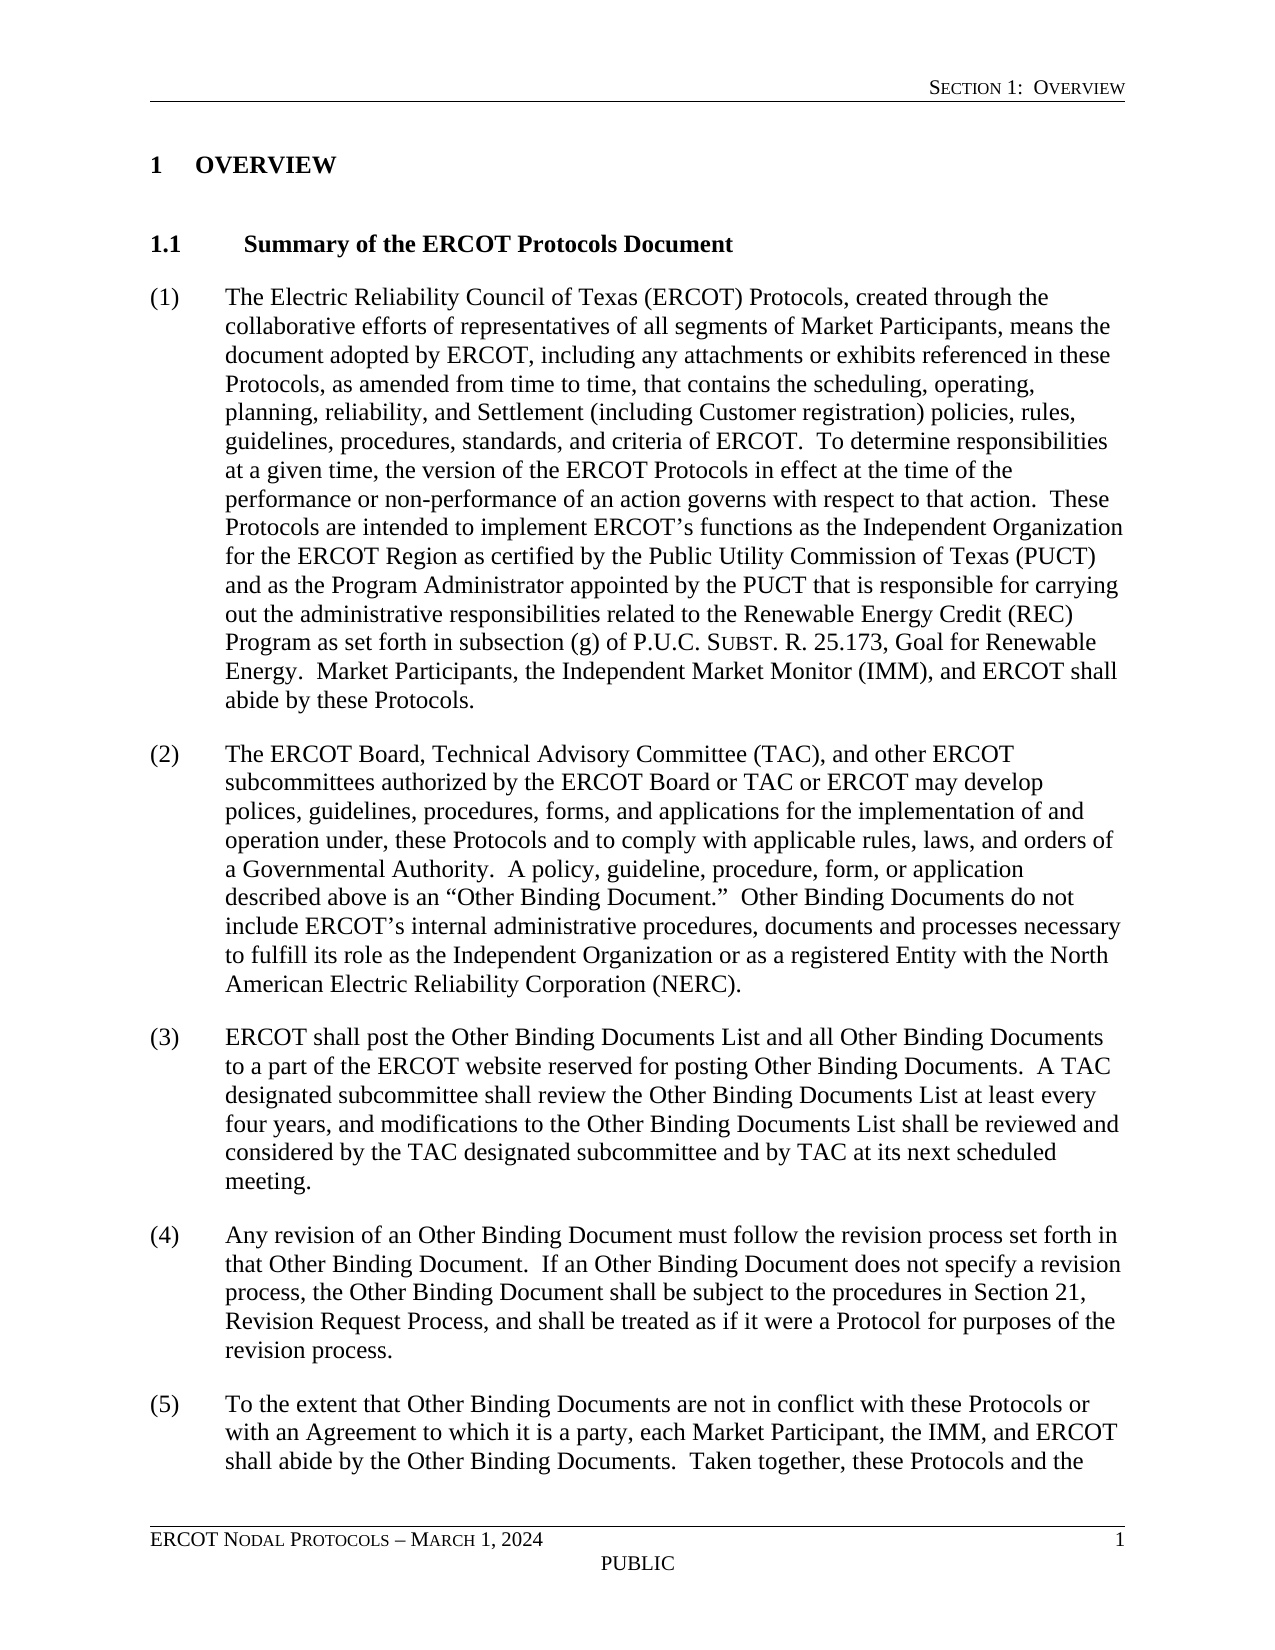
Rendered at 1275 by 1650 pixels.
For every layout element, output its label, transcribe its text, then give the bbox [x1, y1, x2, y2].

text (4) Any revision of an Other Binding Document must follow the revision process set forth in that Other Binding Document. If an Other Binding Document does not specify a revision process, the Other Binding Document shall be subject to the procedures in Section 21, Revision Request Process, and shall be treated as if it were a Protocol for purposes of the revision process. [150, 1220, 1125, 1364]
text (3) ERCOT shall post the Other Binding Documents List and all Other Binding Documents to a part of the ERCOT website reserved for posting Other Binding Documents. A TAC designated subcommittee shall review the Other Binding Documents List at least every four years, and modifications to the Other Binding Documents List shall be reviewed and considered by the TAC designated subcommittee and by TAC at its next scheduled meeting. [150, 1022, 1125, 1195]
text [150, 1389, 1125, 1475]
text (1) The Electric Reliability Council of Texas (ERCOT) Protocols, created through the collaborative efforts of representatives of all segments of Market Participants, means the document adopted by ERCOT, including any attachments or exhibits referenced in these Protocols, as amended from time to time, that contains the scheduling, operating, planning, reliability, and Settlement (including Customer registration) policies, rules, guidelines, procedures, standards, and criteria of ERCOT. To determine responsibilities at a given time, the version of the ERCOT Protocols in effect at the time of the performance or non-performance of an action governs with respect to that action. These Protocols are intended to implement ERCOT’s functions as the Independent Organization for the ERCOT Region as certified by the Public Utility Commission of Texas (PUCT) and as the Program Administrator appointed by the PUCT that is responsible for carrying out the administrative responsibilities related to the Renewable Energy Credit (REC) Program as set forth in subsection (g) of P.U.C. Subst. R. 25.173, Goal for Renewable Energy. Market Participants, the Independent Market Monitor (IMM), and ERCOT shall abide by these Protocols. [150, 282, 1125, 714]
subtitle OVERVIEW [150, 150, 1125, 179]
text 1.1 Summary of the ERCOT Protocols Document [150, 229, 1125, 257]
text (2) The ERCOT Board, Technical Advisory Committee (), and other ERCOT subcommittees authorized by the ERCOT Board or or ERCOT may develop polices, guidelines, procedures, forms, and applications for the implementation of and operation under, these Protocols and to comply with applicable rules, laws, and orders of a Governmental Authority. A policy, guideline, procedure, form, or application described above is an “Other Binding Document.” Other Binding Documents do not include ERCOT’s internal administrative procedures, documents and processes necessary to fulfill its role as the Independent Organization or as a registered Entity with the North American Electric Reliability Corporation (NERC). [150, 739, 1125, 997]
